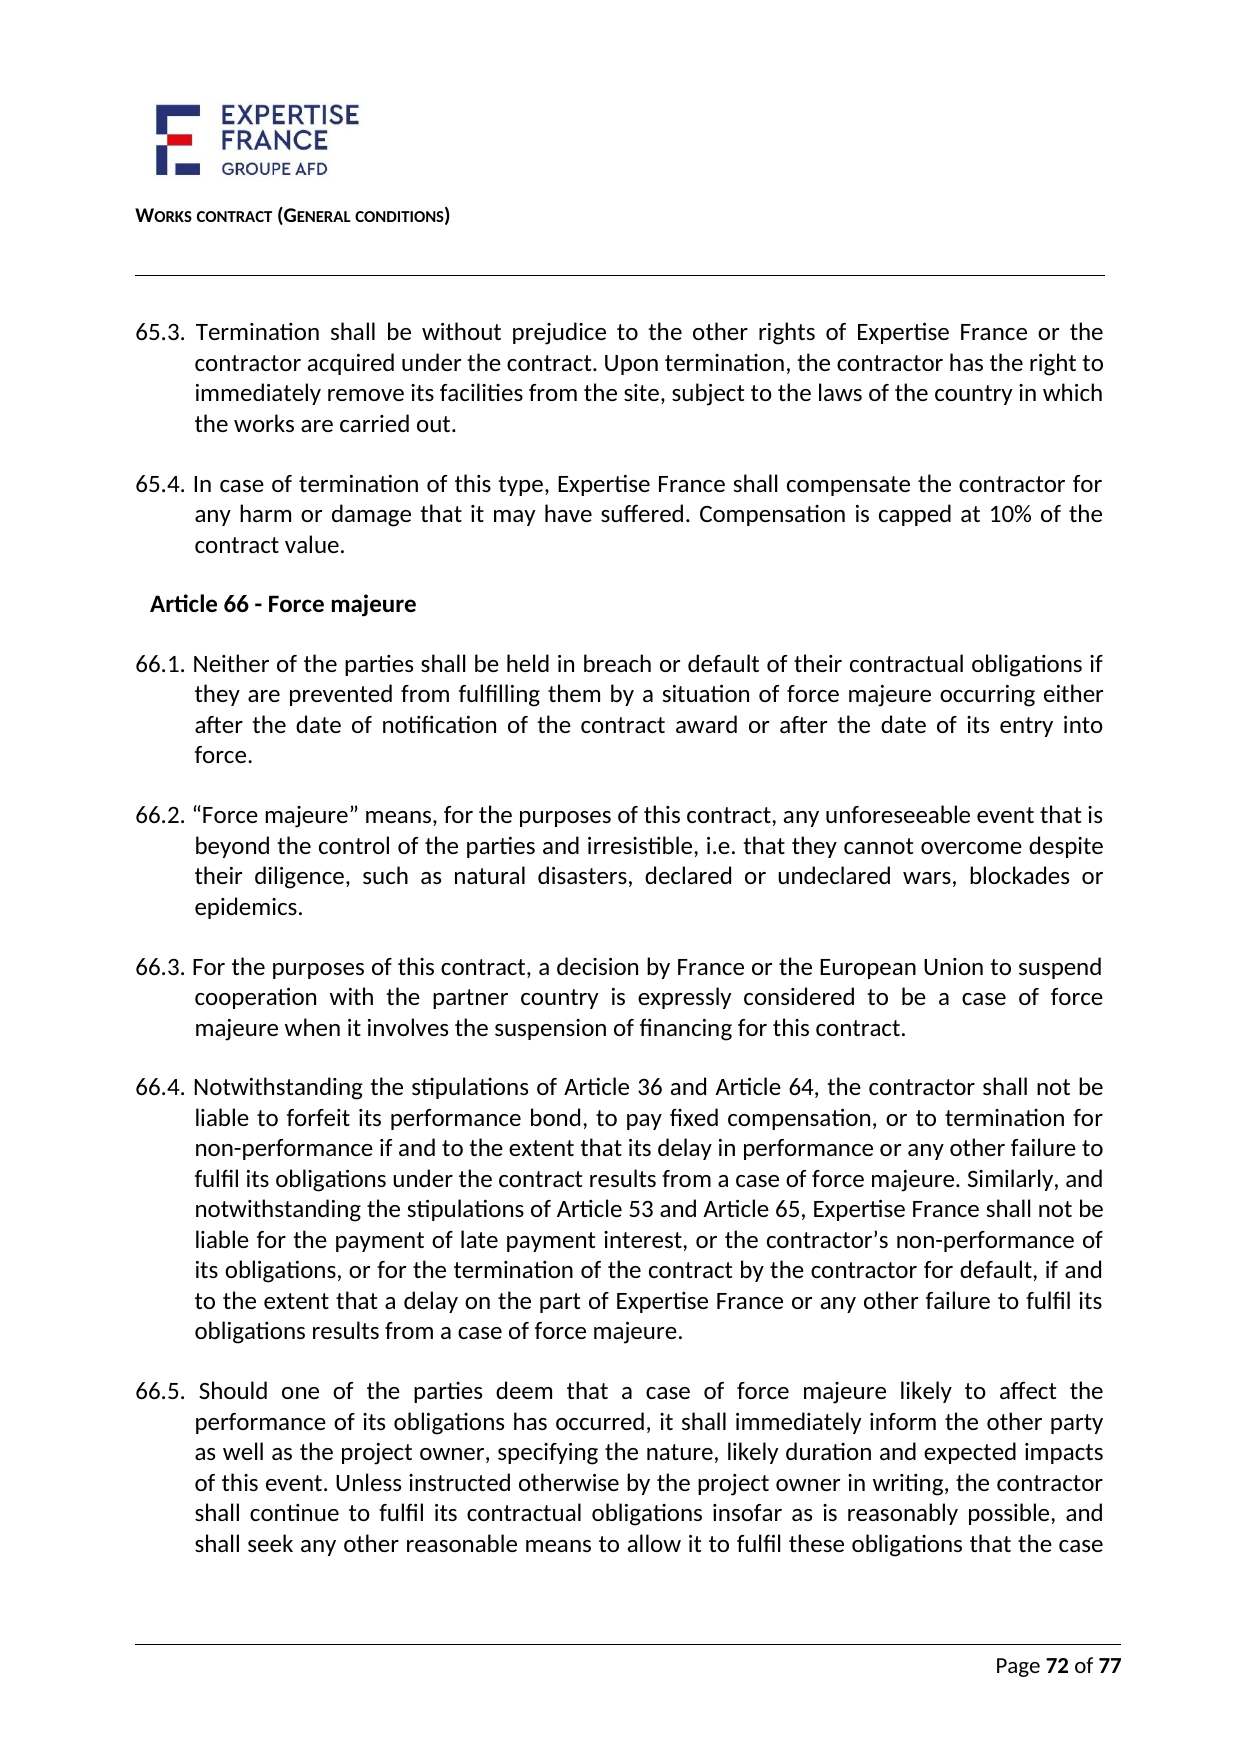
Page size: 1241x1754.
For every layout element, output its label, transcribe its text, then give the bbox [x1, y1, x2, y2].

text 66.1. Neither of the parties shall be held in breach or default of their contractual obligations if they are prevented from fulfilling them by a situation of force majeure occurring either after the date of notification of the contract award or after the date of its entry into force. [135, 648, 1105, 770]
text 65.4. In case of termination of this type, Expertise France shall compensate the contractor for any harm or damage that it may have suffered. Compensation is capped at 10% of the contract value. [135, 468, 1105, 559]
picture [135, 75, 383, 203]
text 66.3. For the purposes of this contract, a decision by France or the European Union to suspend cooperation with the partner country is expressly considered to be a case of force majeure when it involves the suspension of financing for this contract. [135, 951, 1105, 1042]
text 66.2. “Force majeure” means, for the purposes of this contract, any unforeseeable event that is beyond the control of the parties and irresistible, i.e. that they cannot overcome despite their diligence, such as natural disasters, declared or undeclared wars, blockades or epidemics. [135, 799, 1105, 921]
text 65.3. Termination shall be without prejudice to the other rights of Expertise France or the contractor acquired under the contract. Upon termination, the contractor has the right to immediately remove its facilities from the site, subject to the laws of the country in which the works are carried out. [135, 316, 1105, 438]
subtitle Article 66 - Force majeure [150, 588, 1105, 619]
text 66.4. Notwithstanding the stipulations of Article 36 and Article 64, the contractor shall not be liable to forfeit its performance bond, to pay fixed compensation, or to termination for non-performance if and to the extent that its delay in performance or any other failure to fulfil its obligations under the contract results from a case of force majeure. Similarly, and notwithstanding the stipulations of Article 53 and Article 65, Expertise France shall not be liable for the payment of late payment interest, or the contractor’s non-performance of its obligations, or for the termination of the contract by the contractor for default, if and to the extent that a delay on the part of Expertise France or any other failure to fulfil its obligations results from a case of force majeure. [135, 1071, 1105, 1346]
